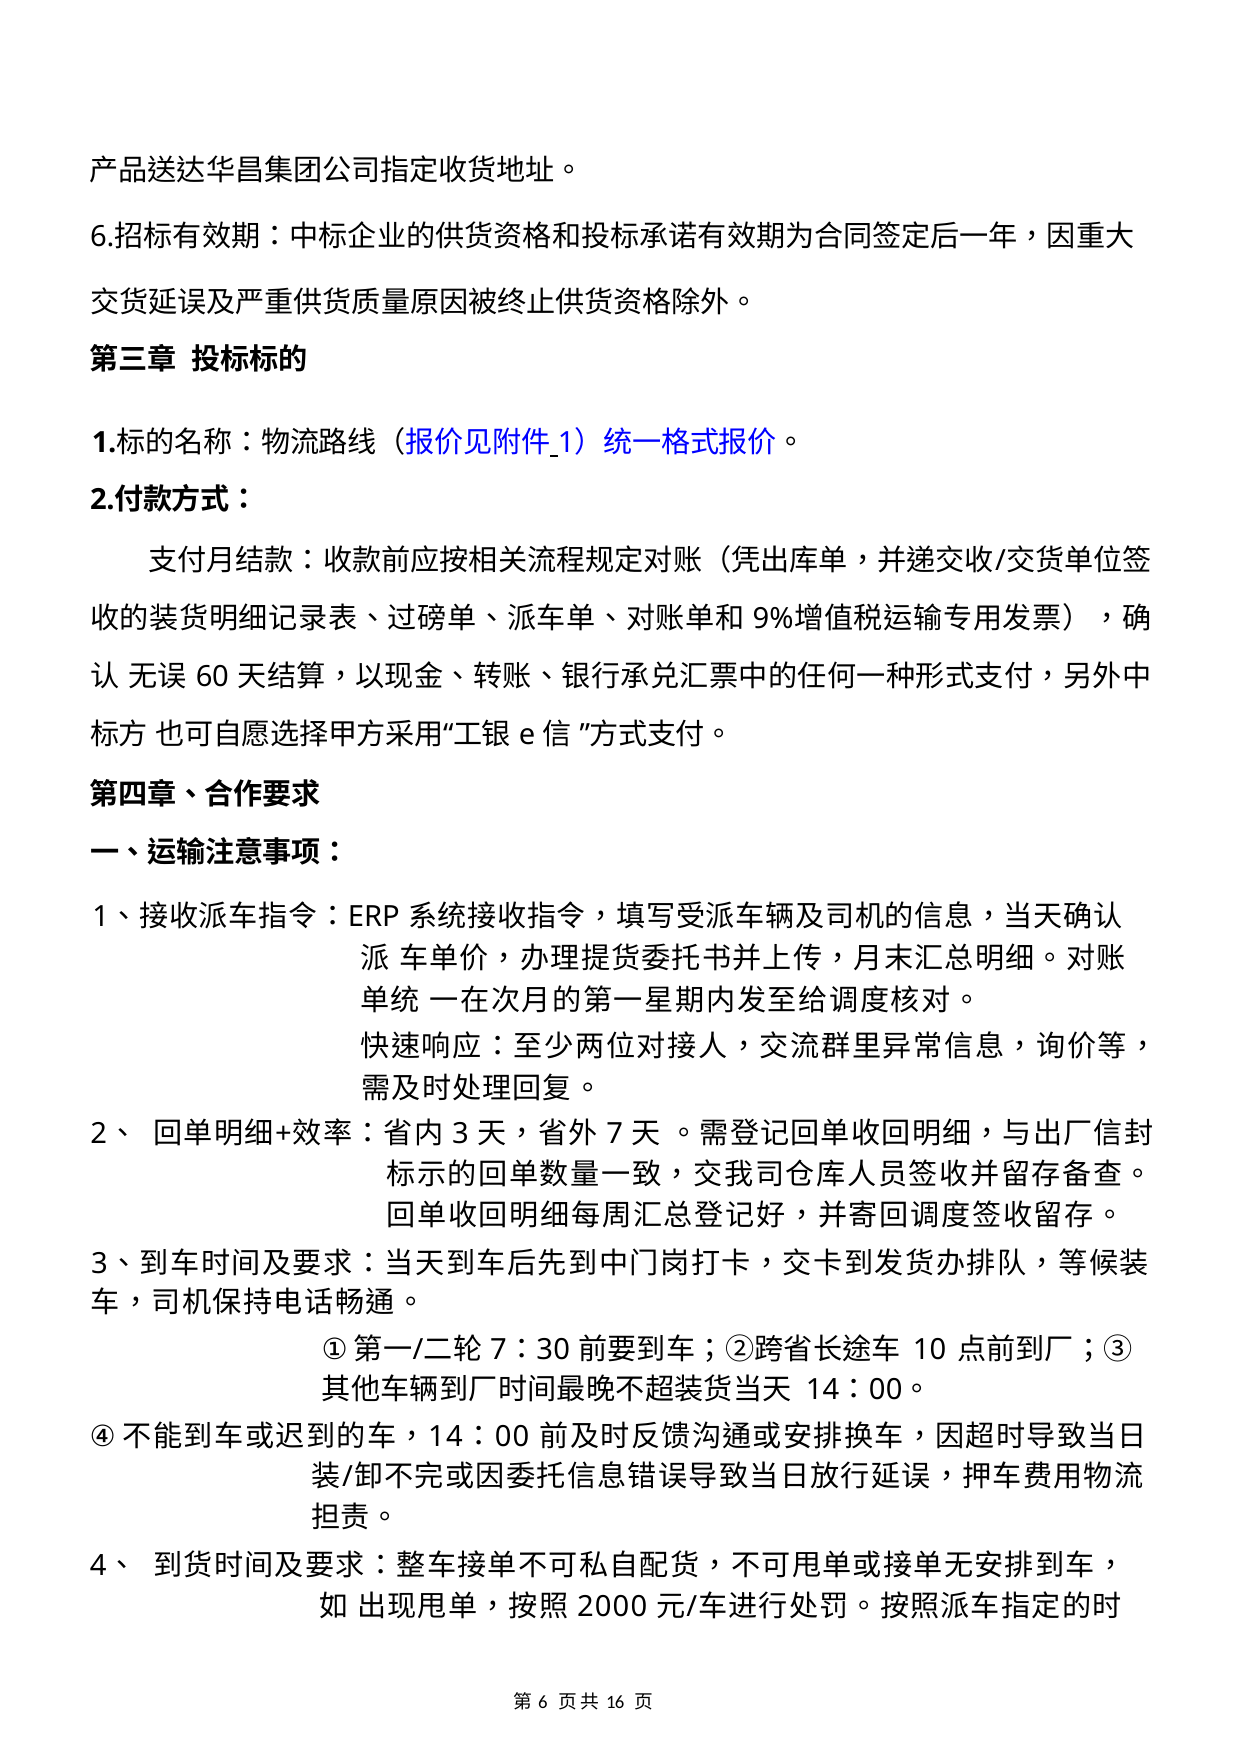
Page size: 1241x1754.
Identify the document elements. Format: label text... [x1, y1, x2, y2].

text 支付月结款：收款前应按相关流程规定对账（凭出库单，并递交收/交货单位签 收的装货明细记录表、过磅单、派车单、对账单和9%增值税运输专用发票），确认 无误 60 天结算，以现金、转账、银行承兑汇票中的任何一种形式支付，另外中标方 也可自愿选择甲方采用“工银 e 信 ”方式支付。 [90, 539, 1152, 753]
text ①第一/二轮 7：30 前要到车；②跨省长途车 10 点前到厂；③ 其他车辆到厂时间最晚不超装货当天 14：00。 [321, 1328, 1151, 1408]
text 1、接收派车指令：ERP 系统接收指令，填写受派车辆及司机的信息，当天确认派 车单价，办理提货委托书并上传，月末汇总明细。对账单统 一在次月的第一星期内发至给调度核对。 [92, 896, 1151, 1019]
text 快速响应：至少两位对接人，交流群里异常信息，询价等， 需及时处理回复。 [360, 1026, 1159, 1107]
text 一、运输注意事项： [90, 834, 1159, 870]
text 交货延误及严重供货质量原因被终止供货资格除外。 [90, 284, 1159, 320]
text 1.标的名称：物流路线（报价见附件 1）统一格式报价。 2.付款方式： [90, 422, 811, 518]
text 第四章、合作要求 [89, 776, 1159, 812]
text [89, 1544, 1145, 1625]
text ④不能到车或迟到的车，14：00 前及时反馈沟通或安排换车，因超时导致当日 装/卸不完或因委托信息错误导致当日放行延误，押车费用物流 担责。 [89, 1415, 1148, 1536]
text 第三章 投标标的 [89, 341, 1159, 377]
text 产品送达华昌集团公司指定收货地址。 [89, 151, 1159, 187]
text 6.招标有效期：中标企业的供货资格和投标承诺有效期为合同签定后一年，因重大 [90, 217, 1159, 253]
text 3、到车时间及要求：当天到车后先到中门岗打卡，交卡到发货办排队，等候装 车，司机保持电话畅通。 [91, 1242, 1150, 1321]
text 2、 回单明细+效率：省内 3 天，省外 7 天 。需登记回单收回明细，与出厂信封 标示的回单数量一致，交我司仓库人员签收并留存备查。 回单收回明细每周汇总登记好，并寄回调度签收留存。 [90, 1113, 1155, 1234]
